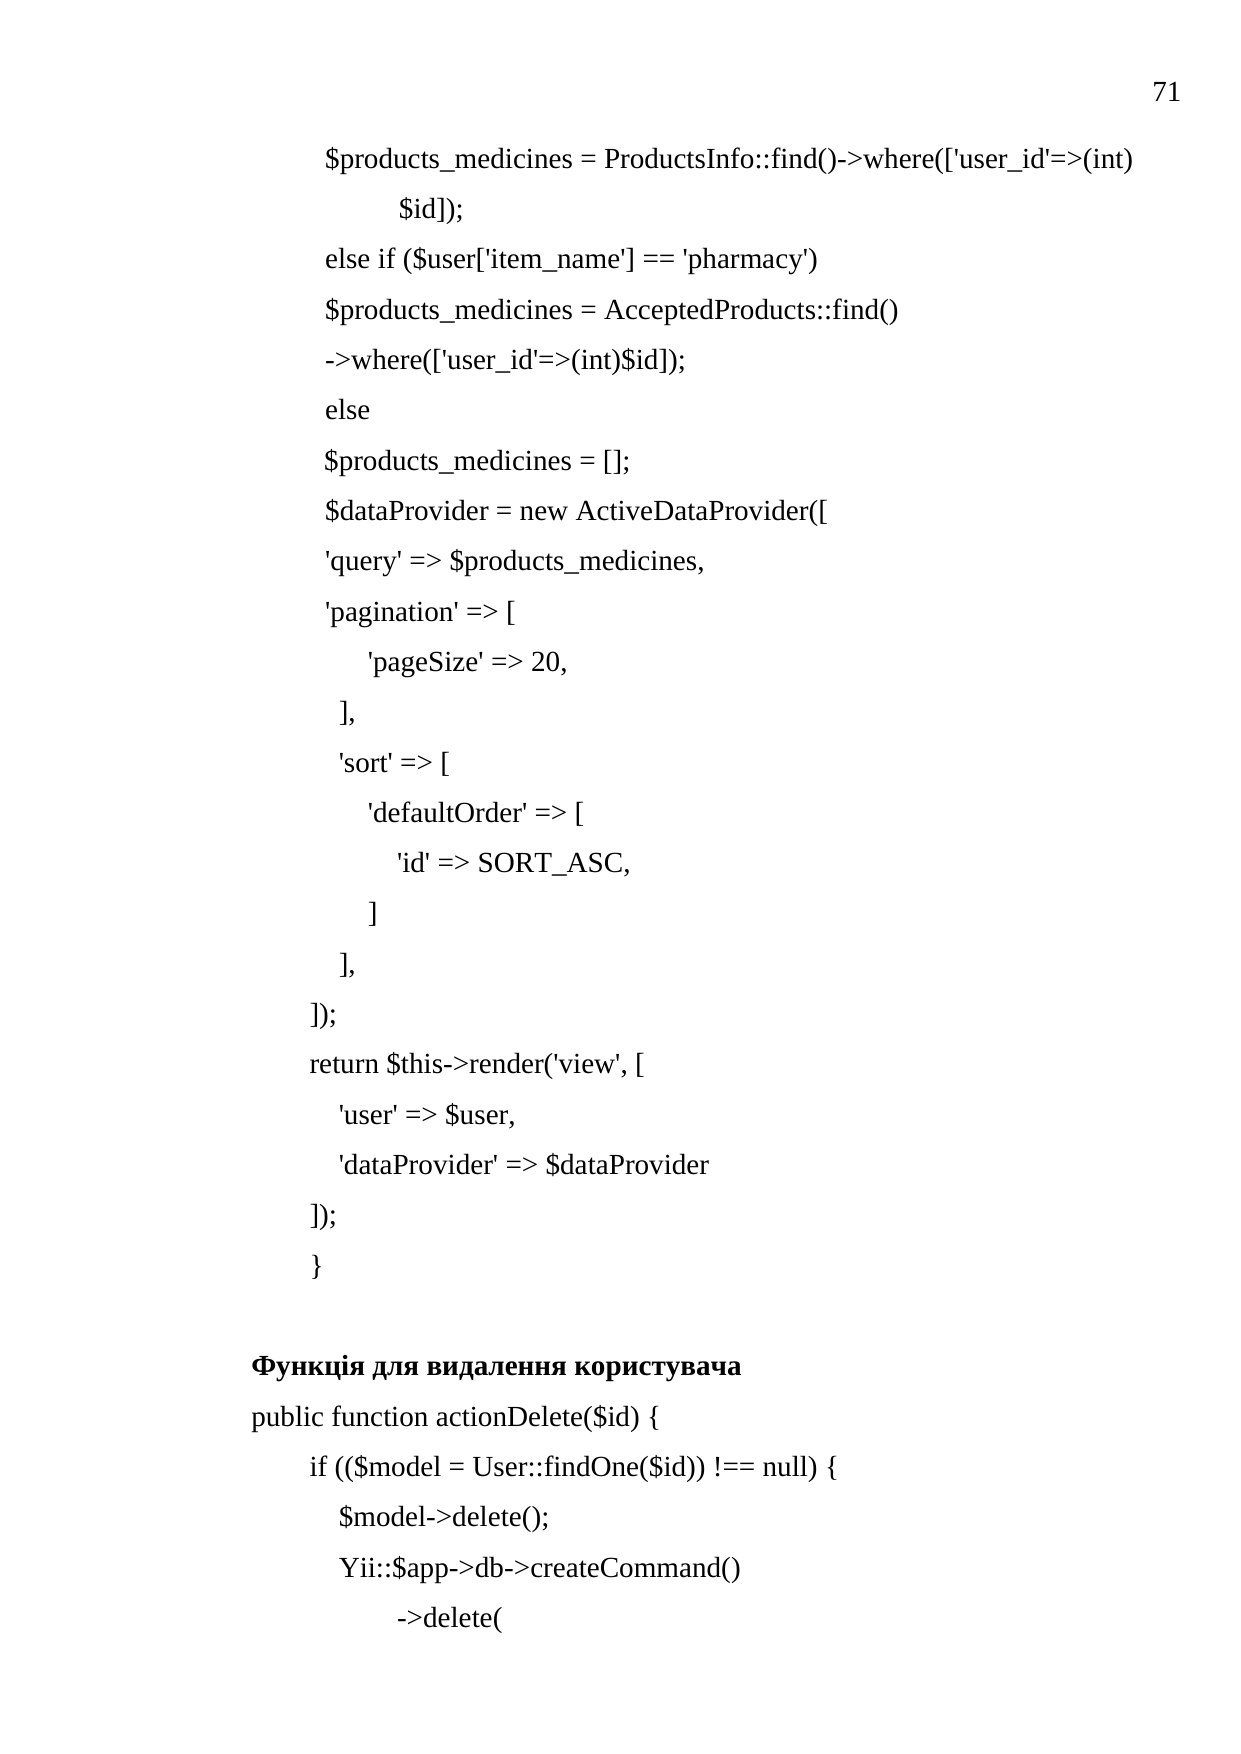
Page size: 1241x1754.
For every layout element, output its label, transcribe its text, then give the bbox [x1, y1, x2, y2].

text ], [177, 694, 1181, 728]
text $products_medicines = ProductsInfo::find()->where(['user_id'=>(int) $id]); [177, 141, 1181, 225]
text return $this->render('view', [ [177, 1047, 1181, 1080]
text 'sort' => [ [177, 745, 1181, 778]
text 'dataProvider' => $dataProvider [177, 1147, 1181, 1181]
text Yii::$app->db->createCommand() [177, 1550, 1181, 1583]
text $products_medicines = AcceptedProducts::find() [177, 292, 1181, 325]
text $dataProvider = new ActiveDataProvider([ [177, 493, 1181, 527]
text 'user' => $user, [177, 1097, 1181, 1130]
text 'id' => SORT_ASC, [177, 845, 1181, 879]
text $products_medicines = []; [177, 443, 1181, 476]
text 'query' => $products_medicines, [177, 543, 1181, 577]
text ] [177, 896, 1181, 929]
text else if ($user['item_name'] == 'pharmacy') [177, 242, 1181, 275]
text public function actionDelete($id) { [177, 1399, 1181, 1432]
text ], [177, 946, 1181, 979]
text 'defaultOrder' => [ [177, 795, 1181, 828]
text ]); [177, 1197, 1181, 1231]
text ->where(['user_id'=>(int)$id]); [177, 342, 1181, 376]
text else [177, 392, 1181, 426]
text } [177, 1248, 1181, 1281]
text 'pagination' => [ [177, 594, 1181, 627]
text ->delete( [177, 1600, 1181, 1633]
text $model->delete(); [177, 1499, 1181, 1533]
text ]); [177, 996, 1181, 1030]
text 'pageSize' => 20, [177, 644, 1181, 678]
text if (($model = User::findOne($id)) !== null) { [177, 1449, 1181, 1483]
text Функція для видалення користувача [177, 1348, 1181, 1382]
